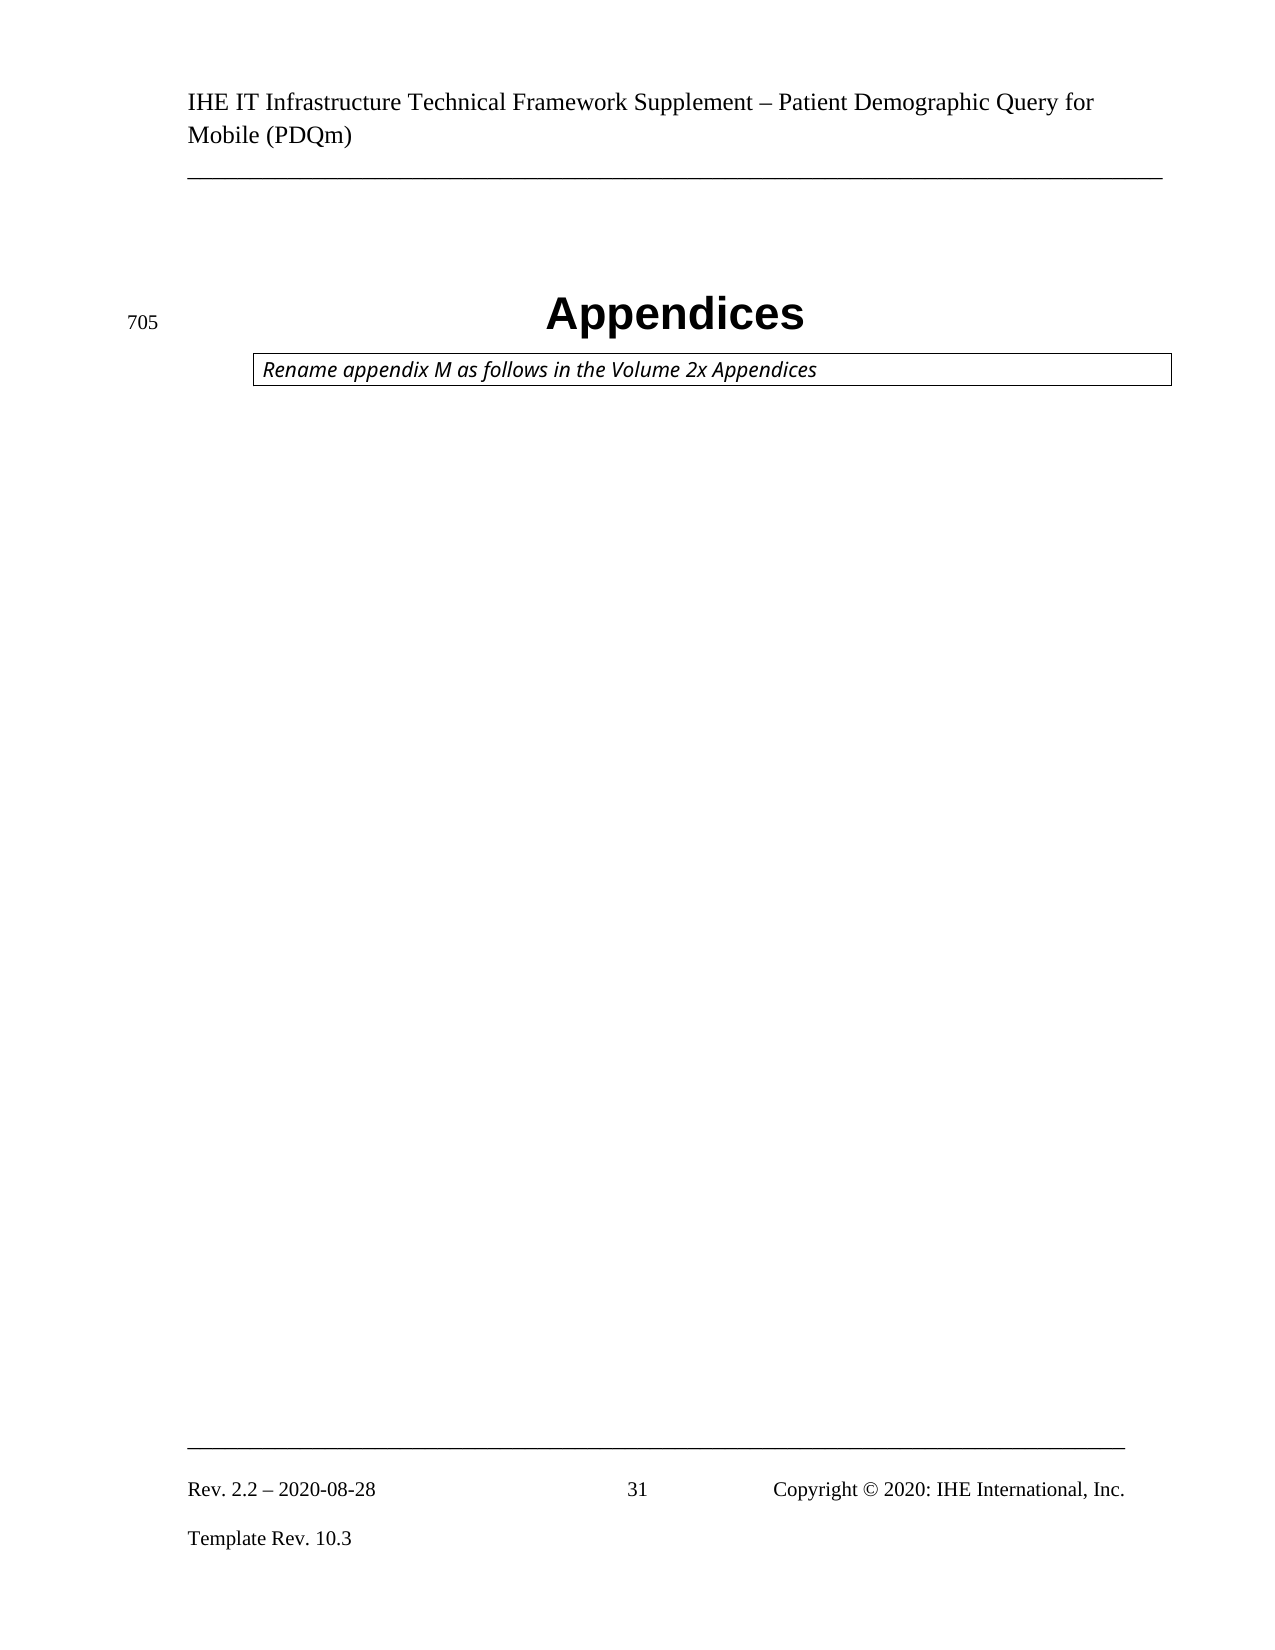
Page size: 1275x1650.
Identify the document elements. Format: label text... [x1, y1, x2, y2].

title Appendices [187, 286, 1162, 339]
text Rename appendix M as follows in the Volume 2x Appendices [254, 354, 1171, 385]
